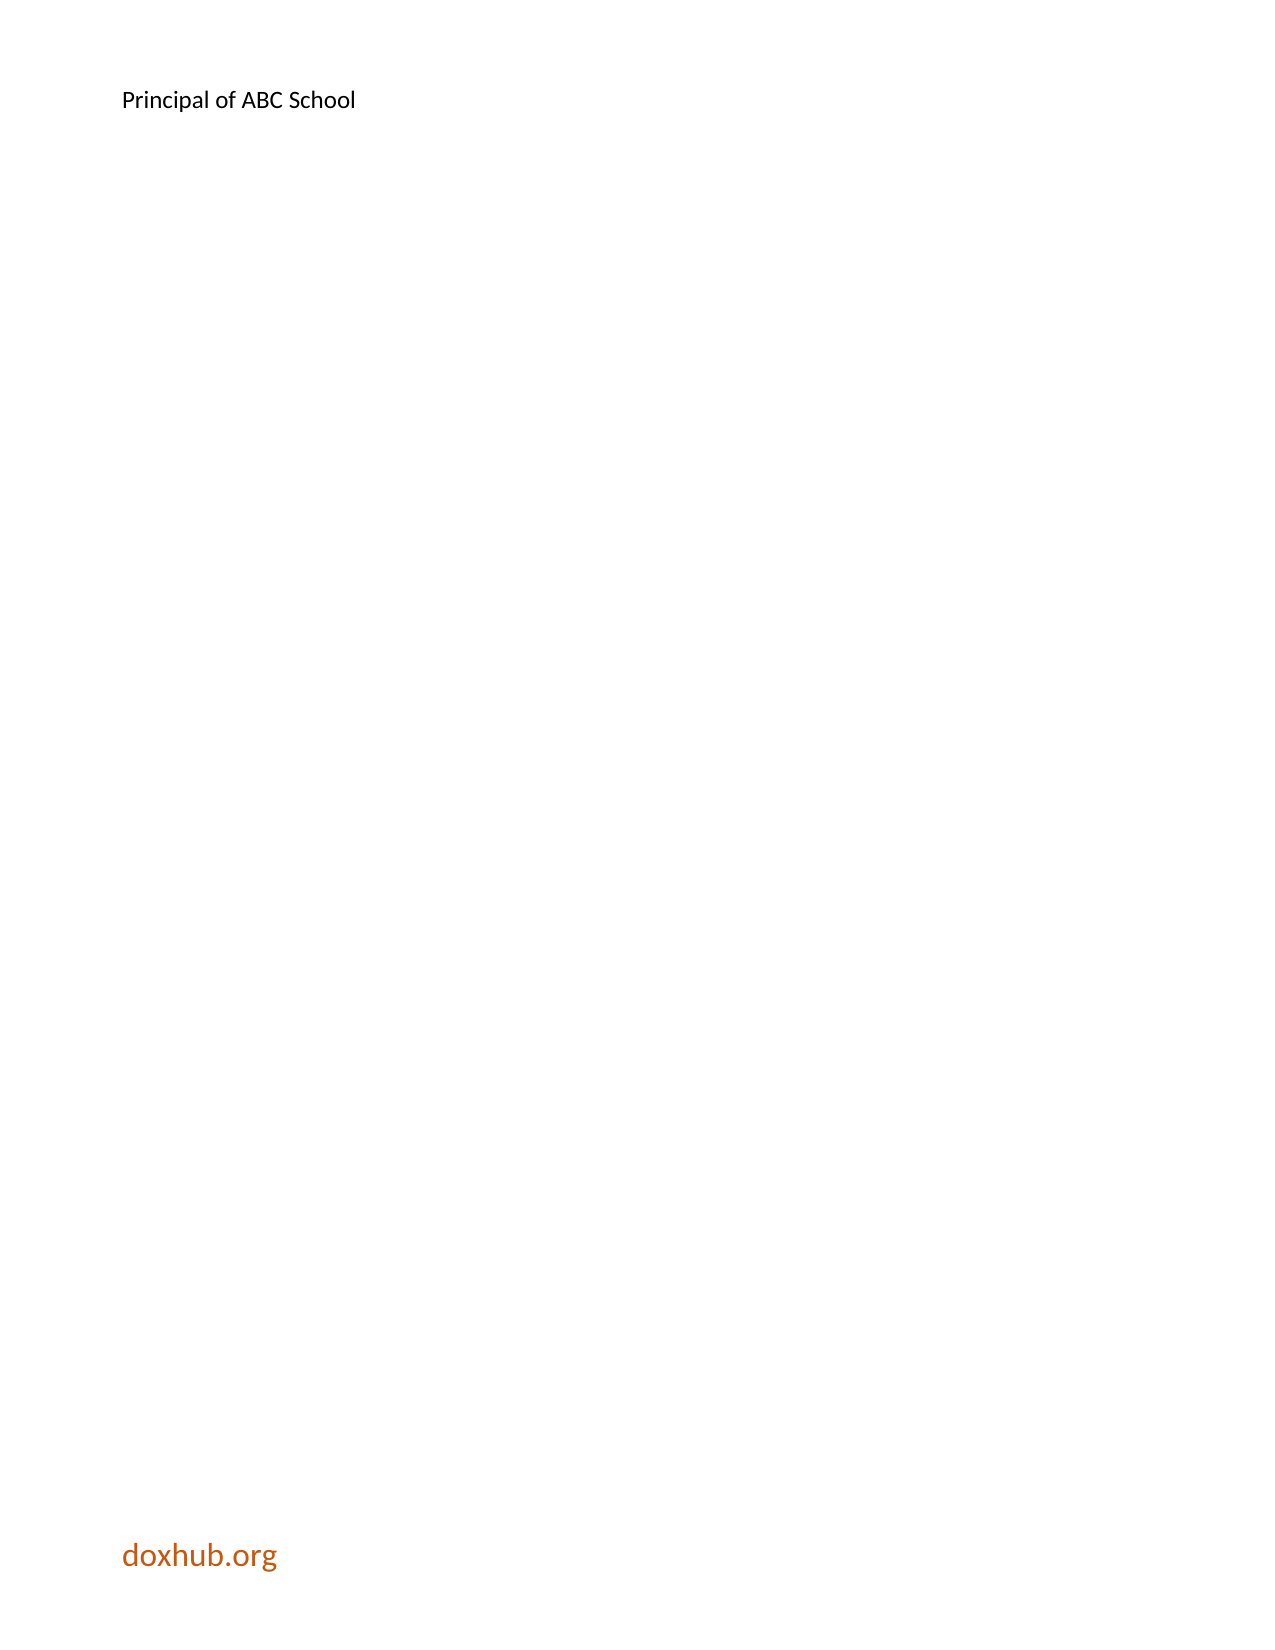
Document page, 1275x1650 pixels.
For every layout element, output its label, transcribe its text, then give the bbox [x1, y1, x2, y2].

text Principal of ABC School [122, 84, 1172, 115]
